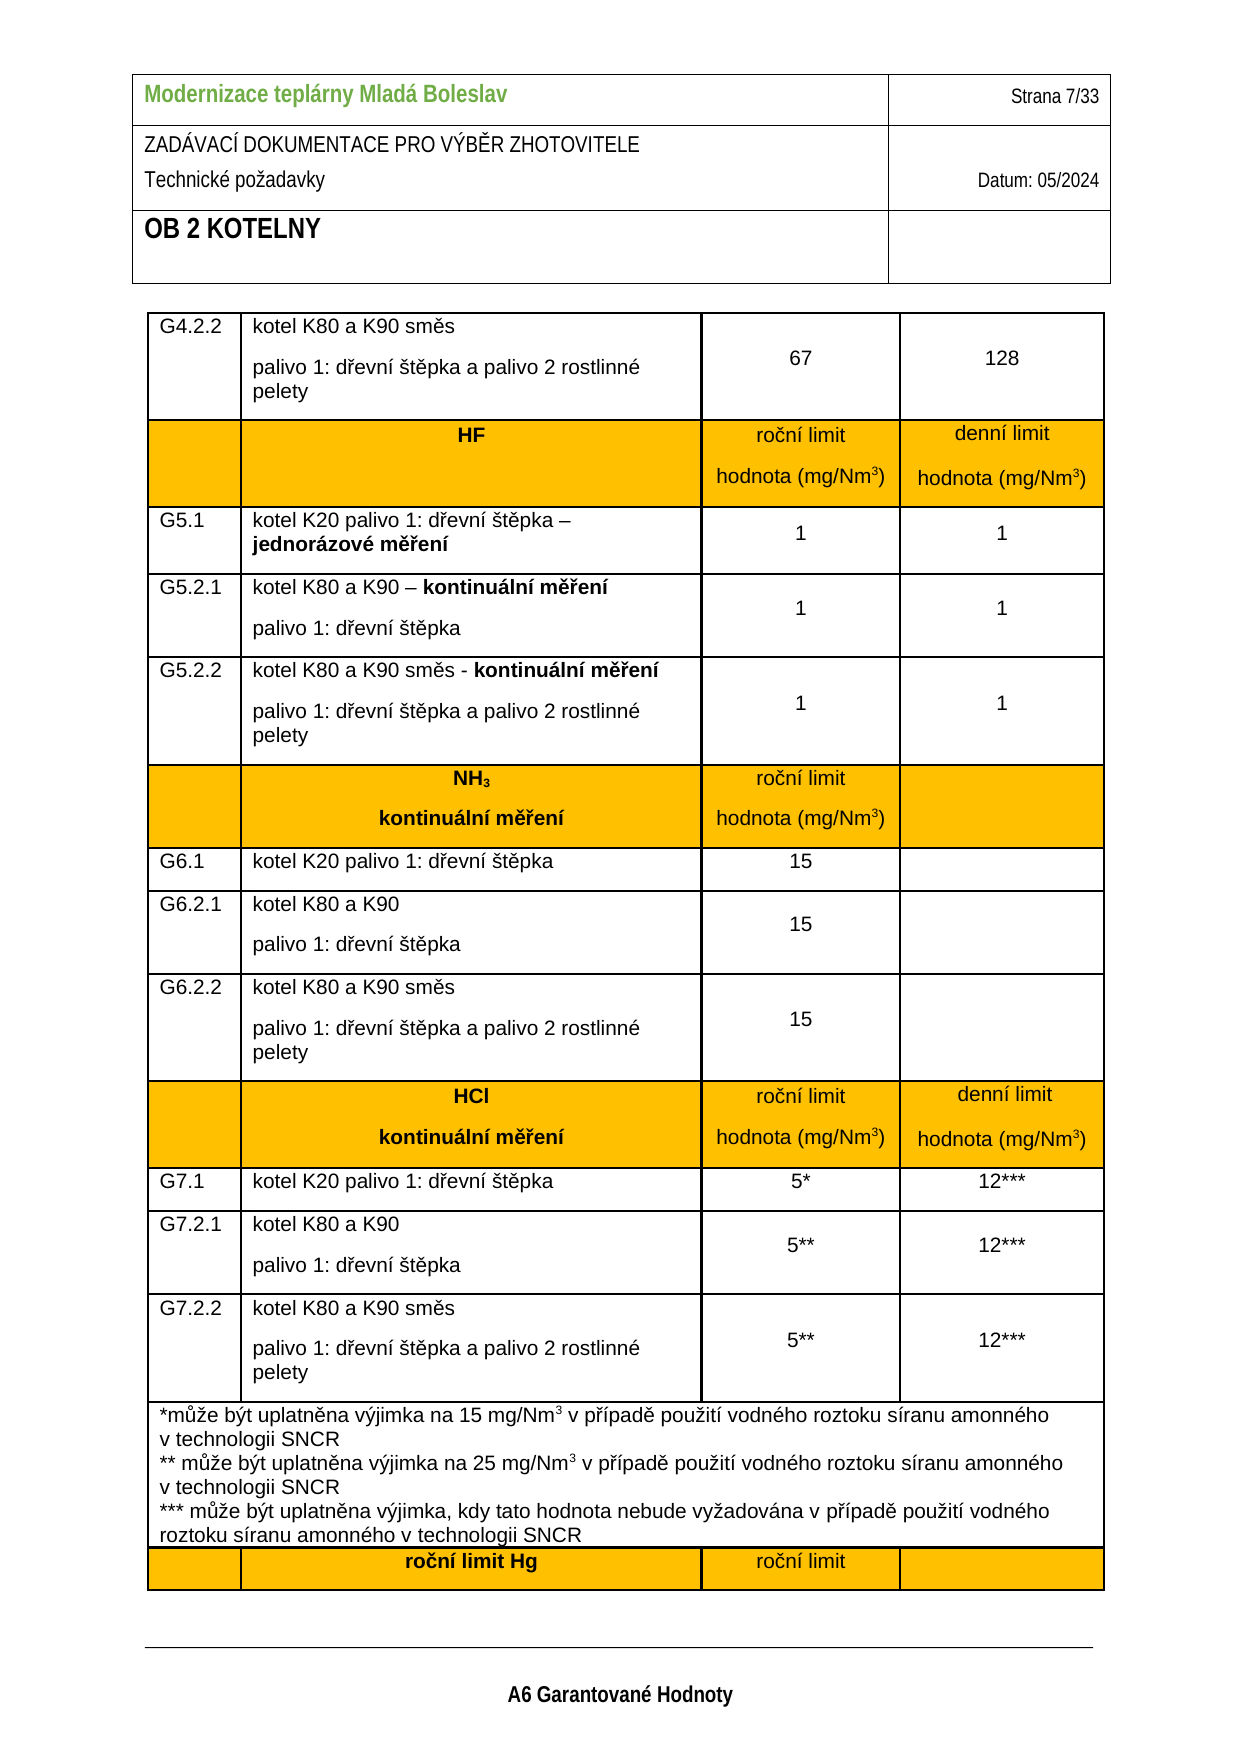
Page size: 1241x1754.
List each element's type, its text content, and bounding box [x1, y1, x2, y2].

table_cell kotel K80 a K90 palivo 1: dřevní štěpka [242, 1212, 700, 1293]
table_cell G5.2.1 [149, 575, 240, 656]
table_cell 12*** [901, 1169, 1103, 1210]
table_cell G5.2.2 [149, 658, 240, 763]
table_cell roční limit hodnota (mg/Nm3) [703, 421, 899, 506]
table_cell kotel K80 a K90 směs palivo 1: dřevní štěpka a palivo 2 rostlinné pelety [242, 314, 700, 419]
table_cell kotel K80 a K90 palivo 1: dřevní štěpka [242, 892, 700, 973]
table_cell 1 [703, 508, 899, 573]
table_cell kotel K20 palivo 1: dřevní štěpka [242, 849, 700, 889]
table_cell 12*** [901, 1212, 1103, 1293]
table_cell kotel K80 a K90 směs palivo 1: dřevní štěpka a palivo 2 rostlinné pelety [242, 1295, 700, 1401]
table_cell *může být uplatněna výjimka na 15 mg/Nm3 v případě použití vodného roztoku síranu amonného v technologii SNCR ** může být uplatněna výjimka na 25 mg/Nm3 v případě použití vodného roztoku síranu amonného v technologii SNCR *** může být uplatněna výjimka, kdy tato hodnota nebude vyžadována v případě použití vodného roztoku síranu amonného v technologii SNCR [149, 1403, 1103, 1546]
table_cell G6.2.2 [149, 975, 240, 1080]
table_cell kotel K20 palivo 1: dřevní štěpka – jednorázové měření [242, 508, 700, 573]
table_cell G4.2.2 [149, 314, 240, 419]
table_cell G6.2.1 [149, 892, 240, 973]
table_cell [901, 975, 1103, 1080]
table_cell 1 [901, 658, 1103, 763]
table_cell kotel K20 palivo 1: dřevní štěpka [242, 1169, 700, 1210]
table_cell HF [242, 421, 700, 506]
table_cell 1 [703, 575, 899, 656]
table_cell 15 [703, 892, 899, 973]
table_cell G7.2.2 [149, 1295, 240, 1401]
table_cell 128 [901, 314, 1103, 419]
table_cell 67 [703, 314, 899, 419]
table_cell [242, 1549, 700, 1589]
table_cell 1 [901, 508, 1103, 573]
table_cell kotel K80 a K90 – kontinuální měření palivo 1: dřevní štěpka [242, 575, 700, 656]
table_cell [703, 1549, 899, 1589]
table_cell 12*** [901, 1295, 1103, 1401]
table_cell [901, 849, 1103, 889]
table_cell 15 [703, 849, 899, 889]
table_cell 5** [703, 1295, 899, 1401]
table_cell NH3 kontinuální měření [242, 766, 700, 847]
table_cell 15 [703, 975, 899, 1080]
table_cell G7.2.1 [149, 1212, 240, 1293]
table_cell roční limit hodnota (mg/Nm3) [703, 1082, 899, 1167]
table_cell [149, 766, 240, 847]
table_cell HCl kontinuální měření [242, 1082, 700, 1167]
table_cell [901, 1549, 1103, 1589]
table_cell kotel K80 a K90 směs - kontinuální měření palivo 1: dřevní štěpka a palivo 2 rostlinné pelety [242, 658, 700, 763]
table_cell 1 [703, 658, 899, 763]
table_cell kotel K80 a K90 směs palivo 1: dřevní štěpka a palivo 2 rostlinné pelety [242, 975, 700, 1080]
table_cell 1 [901, 575, 1103, 656]
table_cell [149, 1082, 240, 1167]
table_cell 5* [703, 1169, 899, 1210]
table_cell [901, 892, 1103, 973]
table_cell [901, 766, 1103, 847]
table_cell G5.1 [149, 508, 240, 573]
table_cell G6.1 [149, 849, 240, 889]
table_cell [149, 1549, 240, 1589]
table_cell denní limit hodnota (mg/Nm3) [901, 421, 1103, 506]
table_cell G7.1 [149, 1169, 240, 1210]
table_cell denní limit hodnota (mg/Nm3) [901, 1082, 1103, 1167]
table_cell roční limit hodnota (mg/Nm3) [703, 766, 899, 847]
table_cell 5** [703, 1212, 899, 1293]
table_cell [149, 421, 240, 506]
